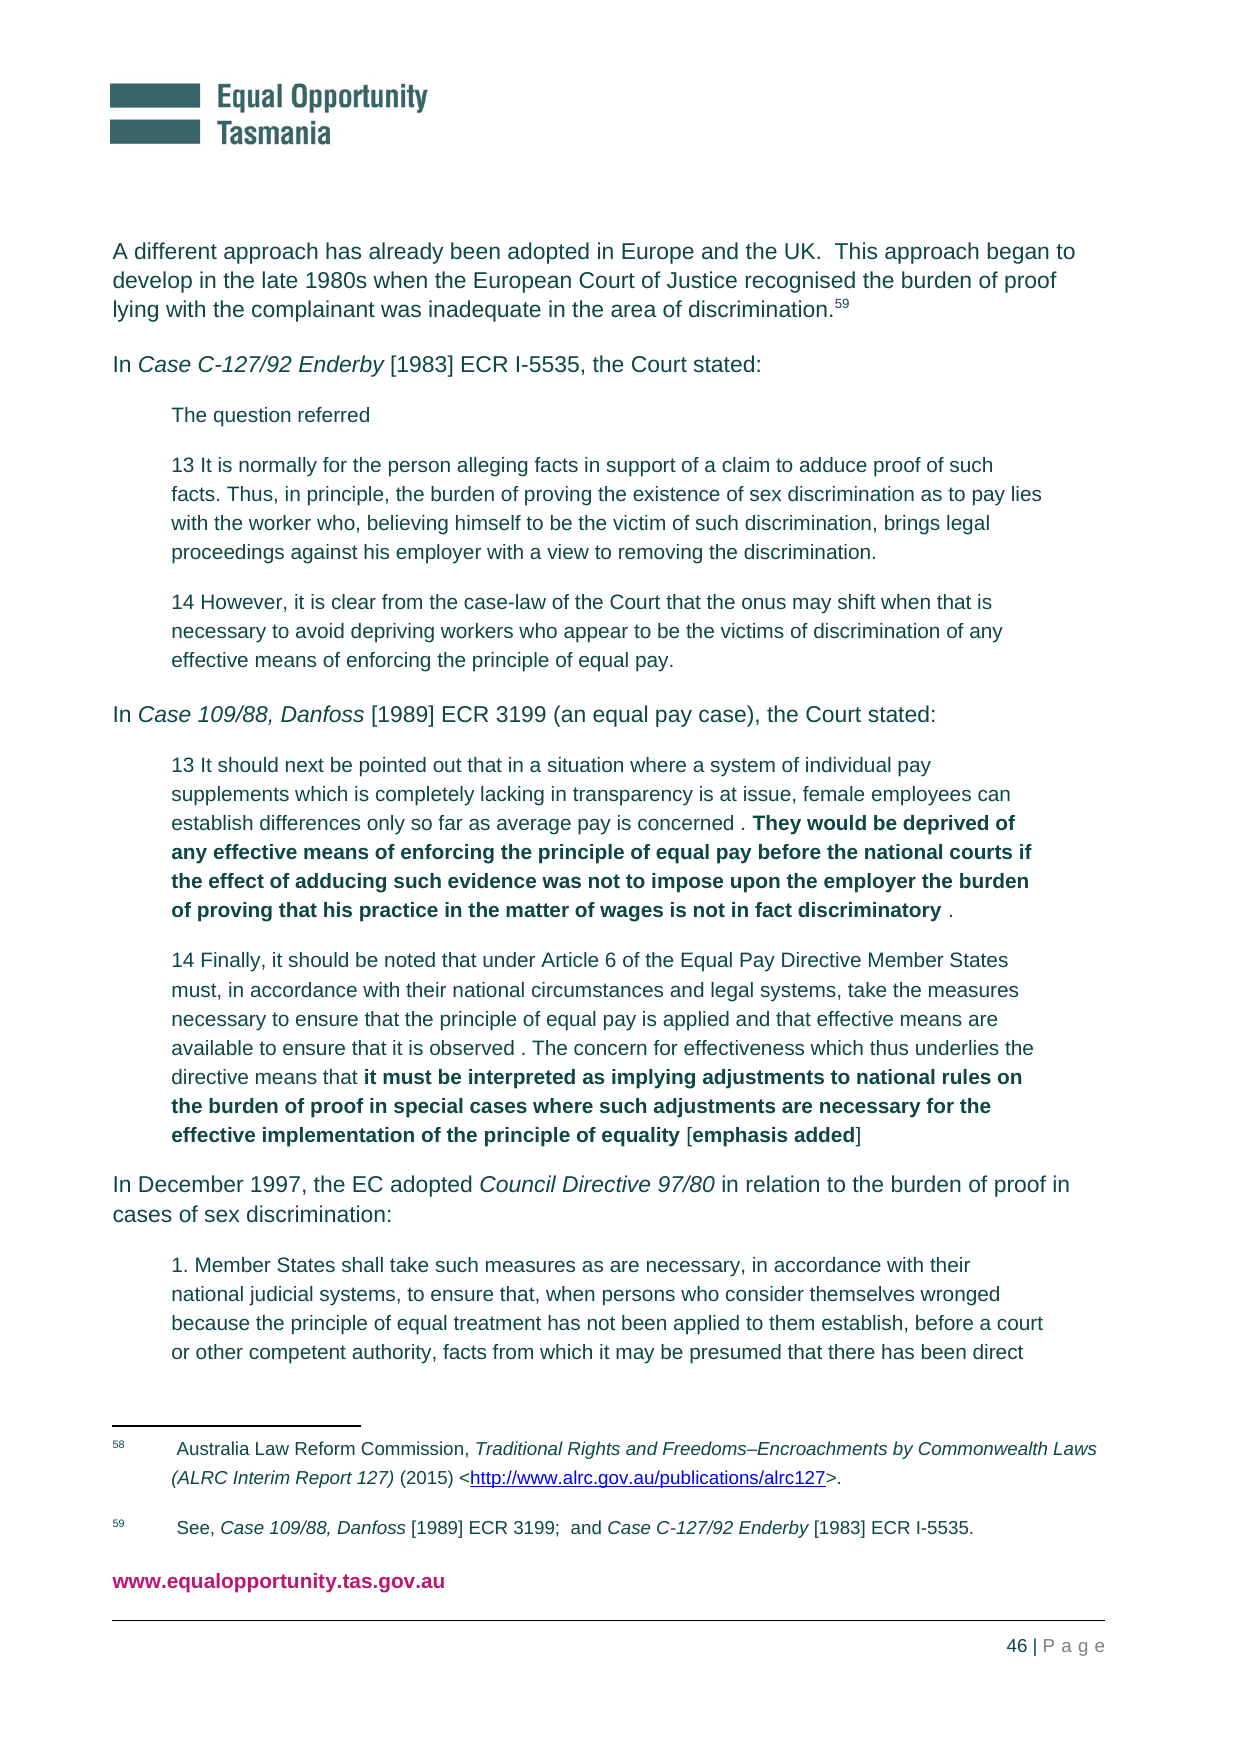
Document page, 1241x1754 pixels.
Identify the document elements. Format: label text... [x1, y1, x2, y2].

text A different approach has already been adopted in Europe and the UK. This approach began to develop in the late 1980s when the European Court of Justice recognised the burden of proof lying with the complainant was inadequate in the area of discrimination. [112, 236, 1105, 324]
text 14 Finally, it should be noted that under Article 6 of the Equal Pay Directive Member States must, in accordance with their national circumstances and legal systems, take the measures necessary to ensure that the principle of equal pay is applied and that effective means are available to ensure that it is observed . The concern for effectiveness which thus underlies the directive means that it must be interpreted as implying adjustments to national rules on the burden of proof in special cases where such adjustments are necessary for the effective implementation of the principle of equality [emphasis added] [171, 944, 1046, 1149]
text In Case C-127/92 Enderby [1983] ECR I-5535, the Court stated: [112, 349, 1105, 378]
text In Case 109/88, Danfoss [1989] ECR 3199 (an equal pay case), the Court stated: [112, 699, 1105, 728]
text 14 However, it is clear from the case-law of the Court that the onus may shift when that is necessary to avoid depriving workers who appear to be the victims of discrimination of any effective means of enforcing the principle of equal pay. [171, 586, 1046, 674]
picture [110, 76, 1144, 149]
text In December 1997, the EC adopted Council Directive 97/80 in relation to the burden of proof in cases of sex discrimination: [112, 1169, 1105, 1228]
text 13 It should next be pointed out that in a situation where a system of individual pay supplements which is completely lacking in transparency is at issue, female employees can establish differences only so far as average pay is concerned . They would be deprived of any effective means of enforcing the principle of equal pay before the national courts if the effect of adducing such evidence was not to impose upon the employer the burden of proving that his practice in the matter of wages is not in fact discriminatory . [171, 749, 1046, 924]
text The question referred [171, 399, 1046, 428]
text 13 It is normally for the person alleging facts in support of a claim to adduce proof of such facts. Thus, in principle, the burden of proving the existence of sex discrimination as to pay lies with the worker who, believing himself to be the victim of such discrimination, brings legal proceedings against his employer with a view to removing the discrimination. [171, 449, 1046, 565]
